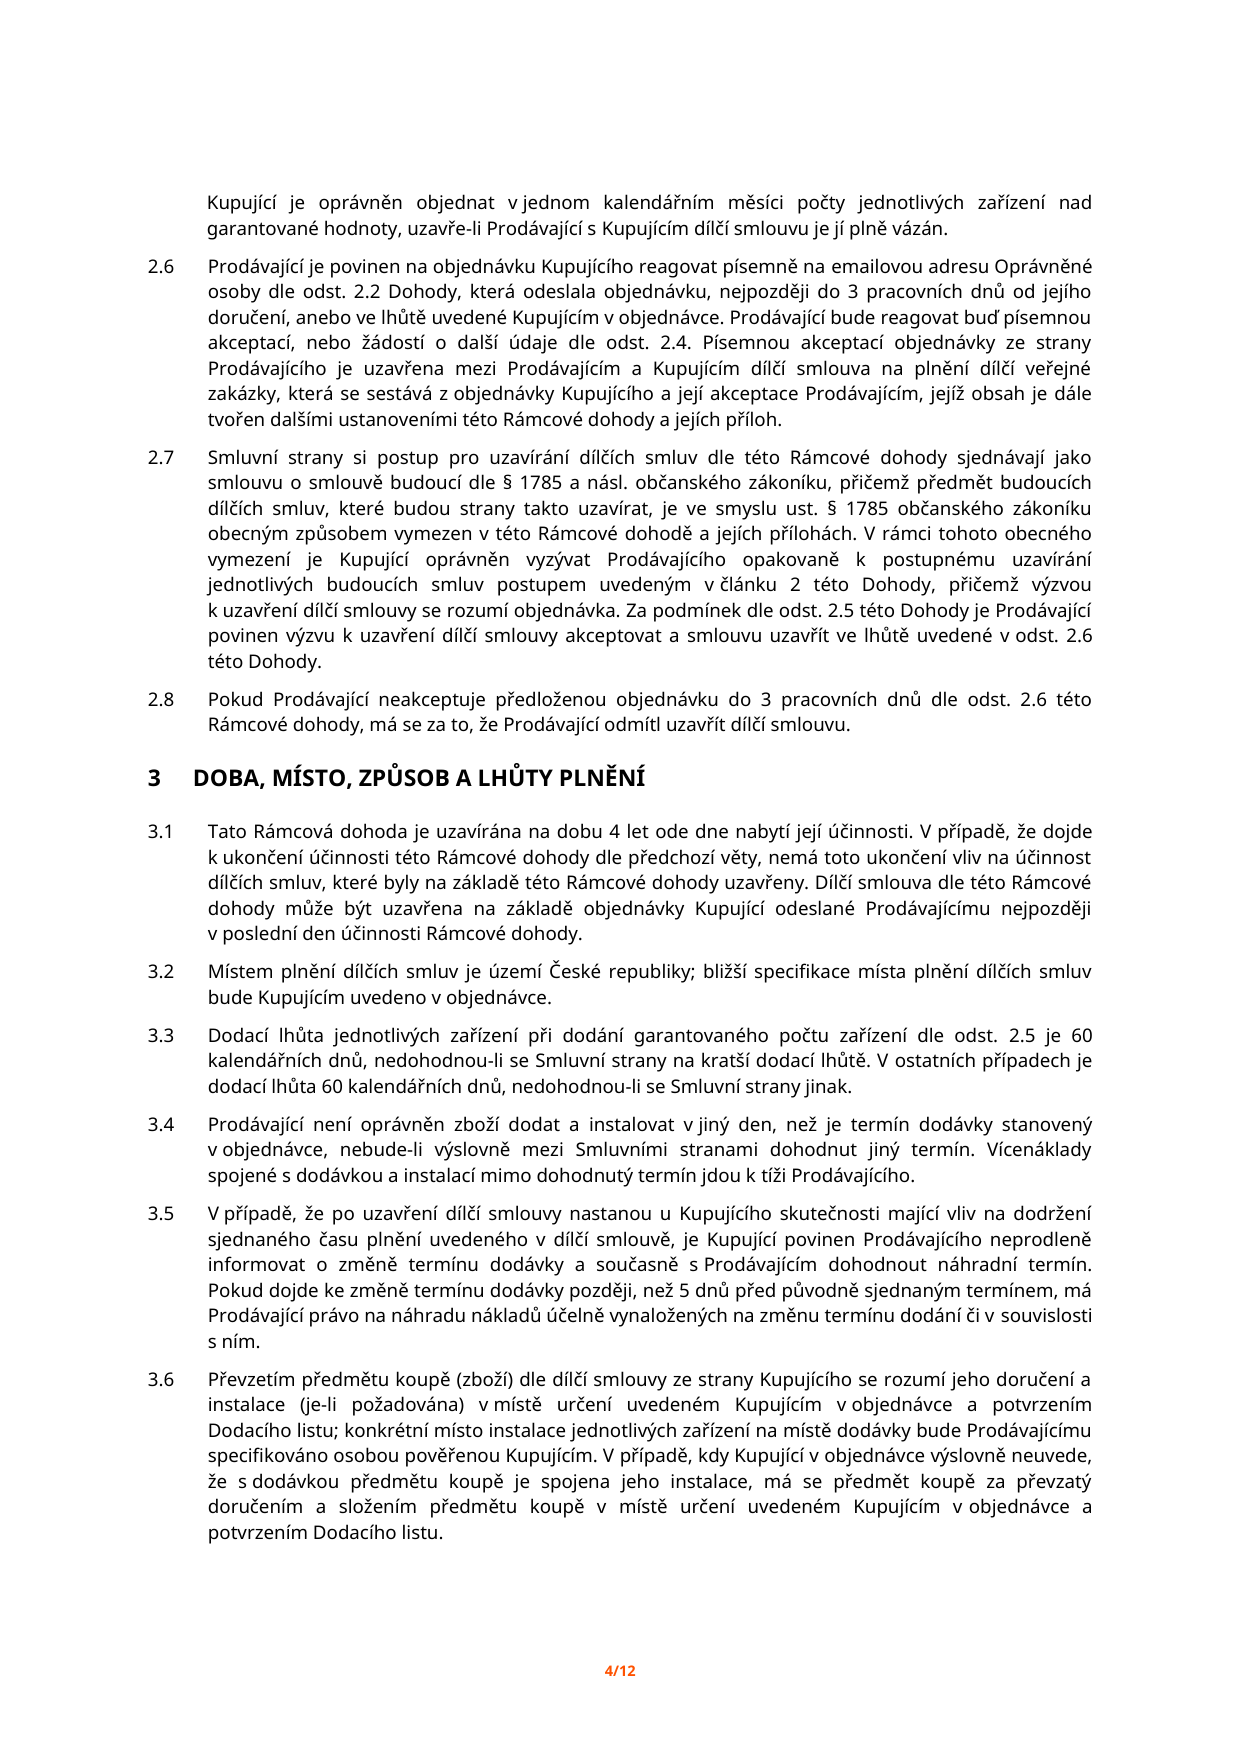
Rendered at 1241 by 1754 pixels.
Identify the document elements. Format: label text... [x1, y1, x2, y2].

subtitle Převzetím předmětu koupě (zboží) dle dílčí smlouvy ze strany Kupujícího se rozumí jeho doručení a instalace (je-li požadována) v místě určení uvedeném Kupujícím v objednávce a potvrzením Dodacího listu; konkrétní místo instalace jednotlivých zařízení na místě dodávky bude Prodávajícímu specifikováno osobou pověřenou Kupujícím. V případě, kdy Kupující v objednávce výslovně neuvede, že s dodávkou předmětu koupě je spojena jeho instalace, má se předmět koupě za převzatý doručením a složením předmětu koupě v místě určení uvedeném Kupujícím v objednávce a potvrzením Dodacího listu. [148, 1366, 1093, 1544]
subtitle Dodací lhůta jednotlivých zařízení při dodání garantovaného počtu zařízení dle odst. 2.5 je 60 kalendářních dnů, nedohodnou-li se Smluvní strany na kratší dodací lhůtě. V ostatních případech je dodací lhůta 60 kalendářních dnů, nedohodnou-li se Smluvní strany jinak. [148, 1022, 1093, 1099]
text Kupující je oprávněn objednat v jednom kalendářním měsíci počty jednotlivých zařízení nad garantované hodnoty, uzavře-li Prodávající s Kupujícím dílčí smlouvu je jí plně vázán. [207, 189, 1093, 240]
subtitle Tato Rámcová dohoda je uzavírána na dobu 4 let ode dne nabytí její účinnosti. V případě, že dojde k ukončení účinnosti této Rámcové dohody dle předchozí věty, nemá toto ukončení vliv na účinnost dílčích smluv, které byly na základě této Rámcové dohody uzavřeny. Dílčí smlouva dle této Rámcové dohody může být uzavřena na základě objednávky Kupující odeslané Prodávajícímu nejpozději v poslední den účinnosti Rámcové dohody. [148, 818, 1093, 946]
subtitle Prodávající je povinen na objednávku Kupujícího reagovat písemně na emailovou adresu Oprávněné osoby dle odst. 2.2 Dohody, která odeslala objednávku, nejpozději do 3 pracovních dnů od jejího doručení, anebo ve lhůtě uvedené Kupujícím v objednávce. Prodávající bude reagovat buď písemnou akceptací, nebo žádostí o další údaje dle odst. 2.4. Písemnou akceptací objednávky ze strany Prodávajícího je uzavřena mezi Prodávajícím a Kupujícím dílčí smlouva na plnění dílčí veřejné zakázky, která se sestává z objednávky Kupujícího a její akceptace Prodávajícím, jejíž obsah je dále tvořen dalšími ustanoveními této Rámcové dohody a jejích příloh. [148, 253, 1093, 432]
subtitle Pokud Prodávající neakceptuje předloženou objednávku do 3 pracovních dnů dle odst. 2.6 této Rámcové dohody, má se za to, že Prodávající odmítl uzavřít dílčí smlouvu. [148, 686, 1093, 737]
subtitle Smluvní strany si postup pro uzavírání dílčích smluv dle této Rámcové dohody sjednávají jako smlouvu o smlouvě budoucí dle § 1785 a násl. občanského zákoníku, přičemž předmět budoucích dílčích smluv, které budou strany takto uzavírat, je ve smyslu ust. § 1785 občanského zákoníku obecným způsobem vymezen v této Rámcové dohodě a jejích přílohách. V rámci tohoto obecného vymezení je Kupující oprávněn vyzývat Prodávajícího opakovaně k postupnému uzavírání jednotlivých budoucích smluv postupem uvedeným v článku 2 této Dohody, přičemž výzvou k uzavření dílčí smlouvy se rozumí objednávka. Za podmínek dle odst. 2.5 této Dohody je Prodávající povinen výzvu k uzavření dílčí smlouvy akceptovat a smlouvu uzavřít ve lhůtě uvedené v odst. 2.6 této Dohody. [148, 444, 1093, 674]
subtitle DOBA, MÍSTO, ZPŮSOB A LHŮTY PLNĚNÍ [148, 762, 1093, 793]
subtitle Prodávající není oprávněn zboží dodat a instalovat v jiný den, než je termín dodávky stanovený v objednávce, nebude-li výslovně mezi Smluvními stranami dohodnut jiný termín. Vícenáklady spojené s dodávkou a instalací mimo dohodnutý termín jdou k tíži Prodávajícího. [148, 1111, 1093, 1188]
subtitle V případě, že po uzavření dílčí smlouvy nastanou u Kupujícího skutečnosti mající vliv na dodržení sjednaného času plnění uvedeného v dílčí smlouvě, je Kupující povinen Prodávajícího neprodleně informovat o změně termínu dodávky a současně s Prodávajícím dohodnout náhradní termín. Pokud dojde ke změně termínu dodávky později, než 5 dnů před původně sjednaným termínem, má Prodávající právo na náhradu nákladů účelně vynaložených na změnu termínu dodání či v souvislosti s ním. [148, 1200, 1093, 1353]
subtitle Místem plnění dílčích smluv je území České republiky; bližší specifikace místa plnění dílčích smluv bude Kupujícím uvedeno v objednávce. [148, 959, 1093, 1010]
